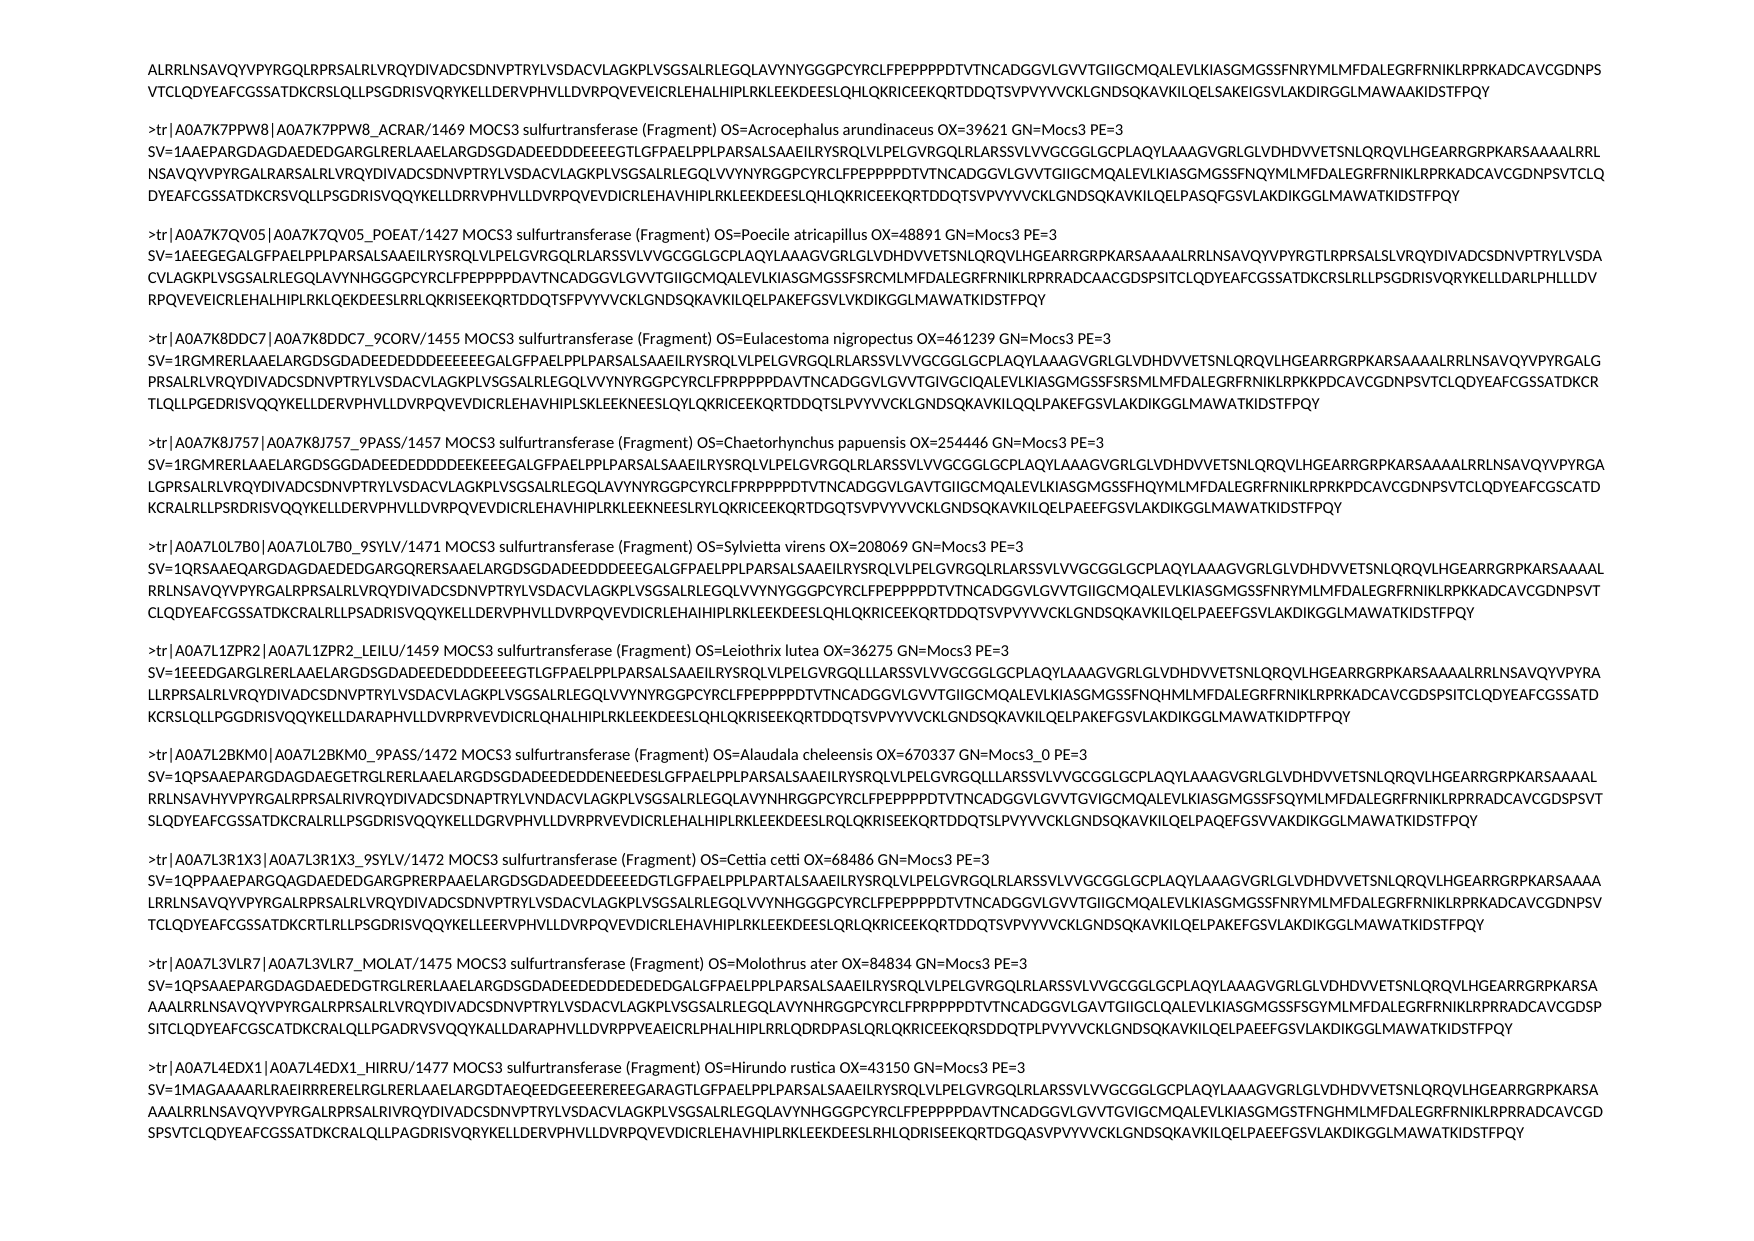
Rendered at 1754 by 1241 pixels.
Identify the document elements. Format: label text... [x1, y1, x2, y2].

text >tr|A0A7K7QV05|A0A7K7QV05_POEAT/1427 MOCS3 sulfurtransferase (Fragment) OS=Poecile atricapillus OX=48891 GN=Mocs3 PE=3 SV=1AEEGEGALGFPAELPPLPARSALSAAEILRYSRQLVLPELGVRGQLRLARSSVLVVGCGGLGCPLAQYLAAAGVGRLGLVDHDVVETSNLQRQVLHGEARRGRPKARSAAAALRRLNSAVQYVPYRGTLRPRSALSLVRQYDIVADCSDNVPTRYLVSDACVLAGKPLVSGSALRLEGQLAVYNHGGGPCYRCLFPEPPPPDAVTNCADGGVLGVVTGIIGCMQALEVLKIASGMGSSFSRCMLMFDALEGRFRNIKLRPRRADCAACGDSPSITCLQDYEAFCGSSATDKCRSLRLLPSGDRISVQRYKELLDARLPHLLLDVRPQVEVEICRLEHALHIPLRKLQEKDEESLRRLQKRISEEKQRTDDQTSFPVYVVCKLGNDSQKAVKILQELPAKEFGSVLVKDIKGGLMAWATKIDSTFPQY [148, 224, 1606, 310]
text >tr|A0A7L3VLR7|A0A7L3VLR7_MOLAT/1475 MOCS3 sulfurtransferase (Fragment) OS=Molothrus ater OX=84834 GN=Mocs3 PE=3 SV=1QPSAAEPARGDAGDAEDEDGTRGLRERLAAELARGDSGDADEEDEDDEDEDEDGALGFPAELPPLPARSALSAAEILRYSRQLVLPELGVRGQLRLARSSVLVVGCGGLGCPLAQYLAAAGVGRLGLVDHDVVETSNLQRQVLHGEARRGRPKARSAAAALRRLNSAVQYVPYRGALRPRSALRLVRQYDIVADCSDNVPTRYLVSDACVLAGKPLVSGSALRLEGQLAVYNHRGGPCYRCLFPRPPPPDTVTNCADGGVLGAVTGIIGCLQALEVLKIASGMGSSFSGYMLMFDALEGRFRNIKLRPRRADCAVCGDSPSITCLQDYEAFCGSCATDKCRALQLLPGADRVSVQQYKALLDARAPHVLLDVRPPVEAEICRLPHALHIPLRRLQDRDPASLQRLQKRICEEKQRSDDQTPLPVYVVCKLGNDSQKAVKILQELPAEEFGSVLAKDIKGGLMAWATKIDSTFPQY [148, 953, 1606, 1039]
text >tr|A0A7L3R1X3|A0A7L3R1X3_9SYLV/1472 MOCS3 sulfurtransferase (Fragment) OS=Cettia cetti OX=68486 GN=Mocs3 PE=3 SV=1QPPAAEPARGQAGDAEDEDGARGPRERPAAELARGDSGDADEEDDEEEEDGTLGFPAELPPLPARTALSAAEILRYSRQLVLPELGVRGQLRLARSSVLVVGCGGLGCPLAQYLAAAGVGRLGLVDHDVVETSNLQRQVLHGEARRGRPKARSAAAALRRLNSAVQYVPYRGALRPRSALRLVRQYDIVADCSDNVPTRYLVSDACVLAGKPLVSGSALRLEGQLVVYNHGGGPCYRCLFPEPPPPDTVTNCADGGVLGVVTGIIGCMQALEVLKIASGMGSSFNRYMLMFDALEGRFRNIKLRPRKADCAVCGDNPSVTCLQDYEAFCGSSATDKCRTLRLLPSGDRISVQQYKELLEERVPHVLLDVRPQVEVDICRLEHAVHIPLRKLEEKDEESLQRLQKRICEEKQRTDDQTSVPVYVVCKLGNDSQKAVKILQELPAKEFGSVLAKDIKGGLMAWATKIDSTFPQY [148, 849, 1606, 935]
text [148, 59, 1606, 101]
text >tr|A0A7K7PPW8|A0A7K7PPW8_ACRAR/1469 MOCS3 sulfurtransferase (Fragment) OS=Acrocephalus arundinaceus OX=39621 GN=Mocs3 PE=3 SV=1AAEPARGDAGDAEDEDGARGLRERLAAELARGDSGDADEEDDDEEEEGTLGFPAELPPLPARSALSAAEILRYSRQLVLPELGVRGQLRLARSSVLVVGCGGLGCPLAQYLAAAGVGRLGLVDHDVVETSNLQRQVLHGEARRGRPKARSAAAALRRLNSAVQYVPYRGALRARSALRLVRQYDIVADCSDNVPTRYLVSDACVLAGKPLVSGSALRLEGQLVVYNYRGGPCYRCLFPEPPPPDTVTNCADGGVLGVVTGIIGCMQALEVLKIASGMGSSFNQYMLMFDALEGRFRNIKLRPRKADCAVCGDNPSVTCLQDYEAFCGSSATDKCRSVQLLPSGDRISVQQYKELLDRRVPHVLLDVRPQVEVDICRLEHAVHIPLRKLEEKDEESLQHLQKRICEEKQRTDDQTSVPVYVVCKLGNDSQKAVKILQELPASQFGSVLAKDIKGGLMAWATKIDSTFPQY [148, 119, 1606, 206]
text >tr|A0A7L2BKM0|A0A7L2BKM0_9PASS/1472 MOCS3 sulfurtransferase (Fragment) OS=Alaudala cheleensis OX=670337 GN=Mocs3_0 PE=3 SV=1QPSAAEPARGDAGDAEGETRGLRERLAAELARGDSGDADEEDEDDENEEDESLGFPAELPPLPARSALSAAEILRYSRQLVLPELGVRGQLLLARSSVLVVGCGGLGCPLAQYLAAAGVGRLGLVDHDVVETSNLQRQVLHGEARRGRPKARSAAAALRRLNSAVHYVPYRGALRPRSALRIVRQYDIVADCSDNAPTRYLVNDACVLAGKPLVSGSALRLEGQLAVYNHRGGPCYRCLFPEPPPPDTVTNCADGGVLGVVTGVIGCMQALEVLKIASGMGSSFSQYMLMFDALEGRFRNIKLRPRRADCAVCGDSPSVTSLQDYEAFCGSSATDKCRALRLLPSGDRISVQQYKELLDGRVPHVLLDVRPRVEVDICRLEHALHIPLRKLEEKDEESLRQLQKRISEEKQRTDDQTSLPVYVVCKLGNDSQKAVKILQELPAQEFGSVVAKDIKGGLMAWATKIDSTFPQY [148, 744, 1606, 831]
text >tr|A0A7K8J757|A0A7K8J757_9PASS/1457 MOCS3 sulfurtransferase (Fragment) OS=Chaetorhynchus papuensis OX=254446 GN=Mocs3 PE=3 SV=1RGMRERLAAELARGDSGGDADEEDEDDDDEEKEEEGALGFPAELPPLPARSALSAAEILRYSRQLVLPELGVRGQLRLARSSVLVVGCGGLGCPLAQYLAAAGVGRLGLVDHDVVETSNLQRQVLHGEARRGRPKARSAAAALRRLNSAVQYVPYRGALGPRSALRLVRQYDIVADCSDNVPTRYLVSDACVLAGKPLVSGSALRLEGQLAVYNYRGGPCYRCLFPRPPPPDTVTNCADGGVLGAVTGIIGCMQALEVLKIASGMGSSFHQYMLMFDALEGRFRNIKLRPRKPDCAVCGDNPSVTCLQDYEAFCGSCATDKCRALRLLPSRDRISVQQYKELLDERVPHVLLDVRPQVEVDICRLEHAVHIPLRKLEEKNEESLRYLQKRICEEKQRTDGQTSVPVYVVCKLGNDSQKAVKILQELPAEEFGSVLAKDIKGGLMAWATKIDSTFPQY [148, 432, 1606, 518]
text >tr|A0A7K8DDC7|A0A7K8DDC7_9CORV/1455 MOCS3 sulfurtransferase (Fragment) OS=Eulacestoma nigropectus OX=461239 GN=Mocs3 PE=3 SV=1RGMRERLAAELARGDSGDADEEDEDDDEEEEEEGALGFPAELPPLPARSALSAAEILRYSRQLVLPELGVRGQLRLARSSVLVVGCGGLGCPLAQYLAAAGVGRLGLVDHDVVETSNLQRQVLHGEARRGRPKARSAAAALRRLNSAVQYVPYRGALGPRSALRLVRQYDIVADCSDNVPTRYLVSDACVLAGKPLVSGSALRLEGQLVVYNYRGGPCYRCLFPRPPPPDAVTNCADGGVLGVVTGIVGCIQALEVLKIASGMGSSFSRSMLMFDALEGRFRNIKLRPKKPDCAVCGDNPSVTCLQDYEAFCGSSATDKCRTLQLLPGEDRISVQQYKELLDERVPHVLLDVRPQVEVDICRLEHAVHIPLSKLEEKNEESLQYLQKRICEEKQRTDDQTSLPVYVVCKLGNDSQKAVKILQQLPAKEFGSVLAKDIKGGLMAWATKIDSTFPQY [148, 328, 1606, 414]
text >tr|A0A7L0L7B0|A0A7L0L7B0_9SYLV/1471 MOCS3 sulfurtransferase (Fragment) OS=Sylvietta virens OX=208069 GN=Mocs3 PE=3 SV=1QRSAAEQARGDAGDAEDEDGARGQRERSAAELARGDSGDADEEDDDEEEGALGFPAELPPLPARSALSAAEILRYSRQLVLPELGVRGQLRLARSSVLVVGCGGLGCPLAQYLAAAGVGRLGLVDHDVVETSNLQRQVLHGEARRGRPKARSAAAALRRLNSAVQYVPYRGALRPRSALRLVRQYDIVADCSDNVPTRYLVSDACVLAGKPLVSGSALRLEGQLVVYNYGGGPCYRCLFPEPPPPDTVTNCADGGVLGVVTGIIGCMQALEVLKIASGMGSSFNRYMLMFDALEGRFRNIKLRPKKADCAVCGDNPSVTCLQDYEAFCGSSATDKCRALRLLPSADRISVQQYKELLDERVPHVLLDVRPQVEVDICRLEHAIHIPLRKLEEKDEESLQHLQKRICEEKQRTDDQTSVPVYVVCKLGNDSQKAVKILQELPAEEFGSVLAKDIKGGLMAWATKIDSTFPQY [148, 536, 1606, 622]
text >tr|A0A7L4EDX1|A0A7L4EDX1_HIRRU/1477 MOCS3 sulfurtransferase (Fragment) OS=Hirundo rustica OX=43150 GN=Mocs3 PE=3 SV=1MAGAAAARLRAEIRRRERELRGLRERLAAELARGDTAEQEEDGEEEREREEGARAGTLGFPAELPPLPARSALSAAEILRYSRQLVLPELGVRGQLRLARSSVLVVGCGGLGCPLAQYLAAAGVGRLGLVDHDVVETSNLQRQVLHGEARRGRPKARSAAAALRRLNSAVQYVPYRGALRPRSALRIVRQYDIVADCSDNVPTRYLVSDACVLAGKPLVSGSALRLEGQLAVYNHGGGPCYRCLFPEPPPPDAVTNCADGGVLGVVTGVIGCMQALEVLKIASGMGSTFNGHMLMFDALEGRFRNIKLRPRRADCAVCGDSPSVTCLQDYEAFCGSSATDKCRALQLLPAGDRISVQRYKELLDERVPHVLLDVRPQVEVDICRLEHAVHIPLRKLEEKDEESLRHLQDRISEEKQRTDGQASVPVYVVCKLGNDSQKAVKILQELPAEEFGSVLAKDIKGGLMAWATKIDSTFPQY [148, 1057, 1606, 1143]
text >tr|A0A7L1ZPR2|A0A7L1ZPR2_LEILU/1459 MOCS3 sulfurtransferase (Fragment) OS=Leiothrix lutea OX=36275 GN=Mocs3 PE=3 SV=1EEEDGARGLRERLAAELARGDSGDADEEDEDDDEEEEGTLGFPAELPPLPARSALSAAEILRYSRQLVLPELGVRGQLLLARSSVLVVGCGGLGCPLAQYLAAAGVGRLGLVDHDVVETSNLQRQVLHGEARRGRPKARSAAAALRRLNSAVQYVPYRALLRPRSALRLVRQYDIVADCSDNVPTRYLVSDACVLAGKPLVSGSALRLEGQLVVYNYRGGPCYRCLFPEPPPPDTVTNCADGGVLGVVTGIIGCMQALEVLKIASGMGSSFNQHMLMFDALEGRFRNIKLRPRKADCAVCGDSPSITCLQDYEAFCGSSATDKCRSLQLLPGGDRISVQQYKELLDARAPHVLLDVRPRVEVDICRLQHALHIPLRKLEEKDEESLQHLQKRISEEKQRTDDQTSVPVYVVCKLGNDSQKAVKILQELPAKEFGSVLAKDIKGGLMAWATKIDPTFPQY [148, 640, 1606, 726]
